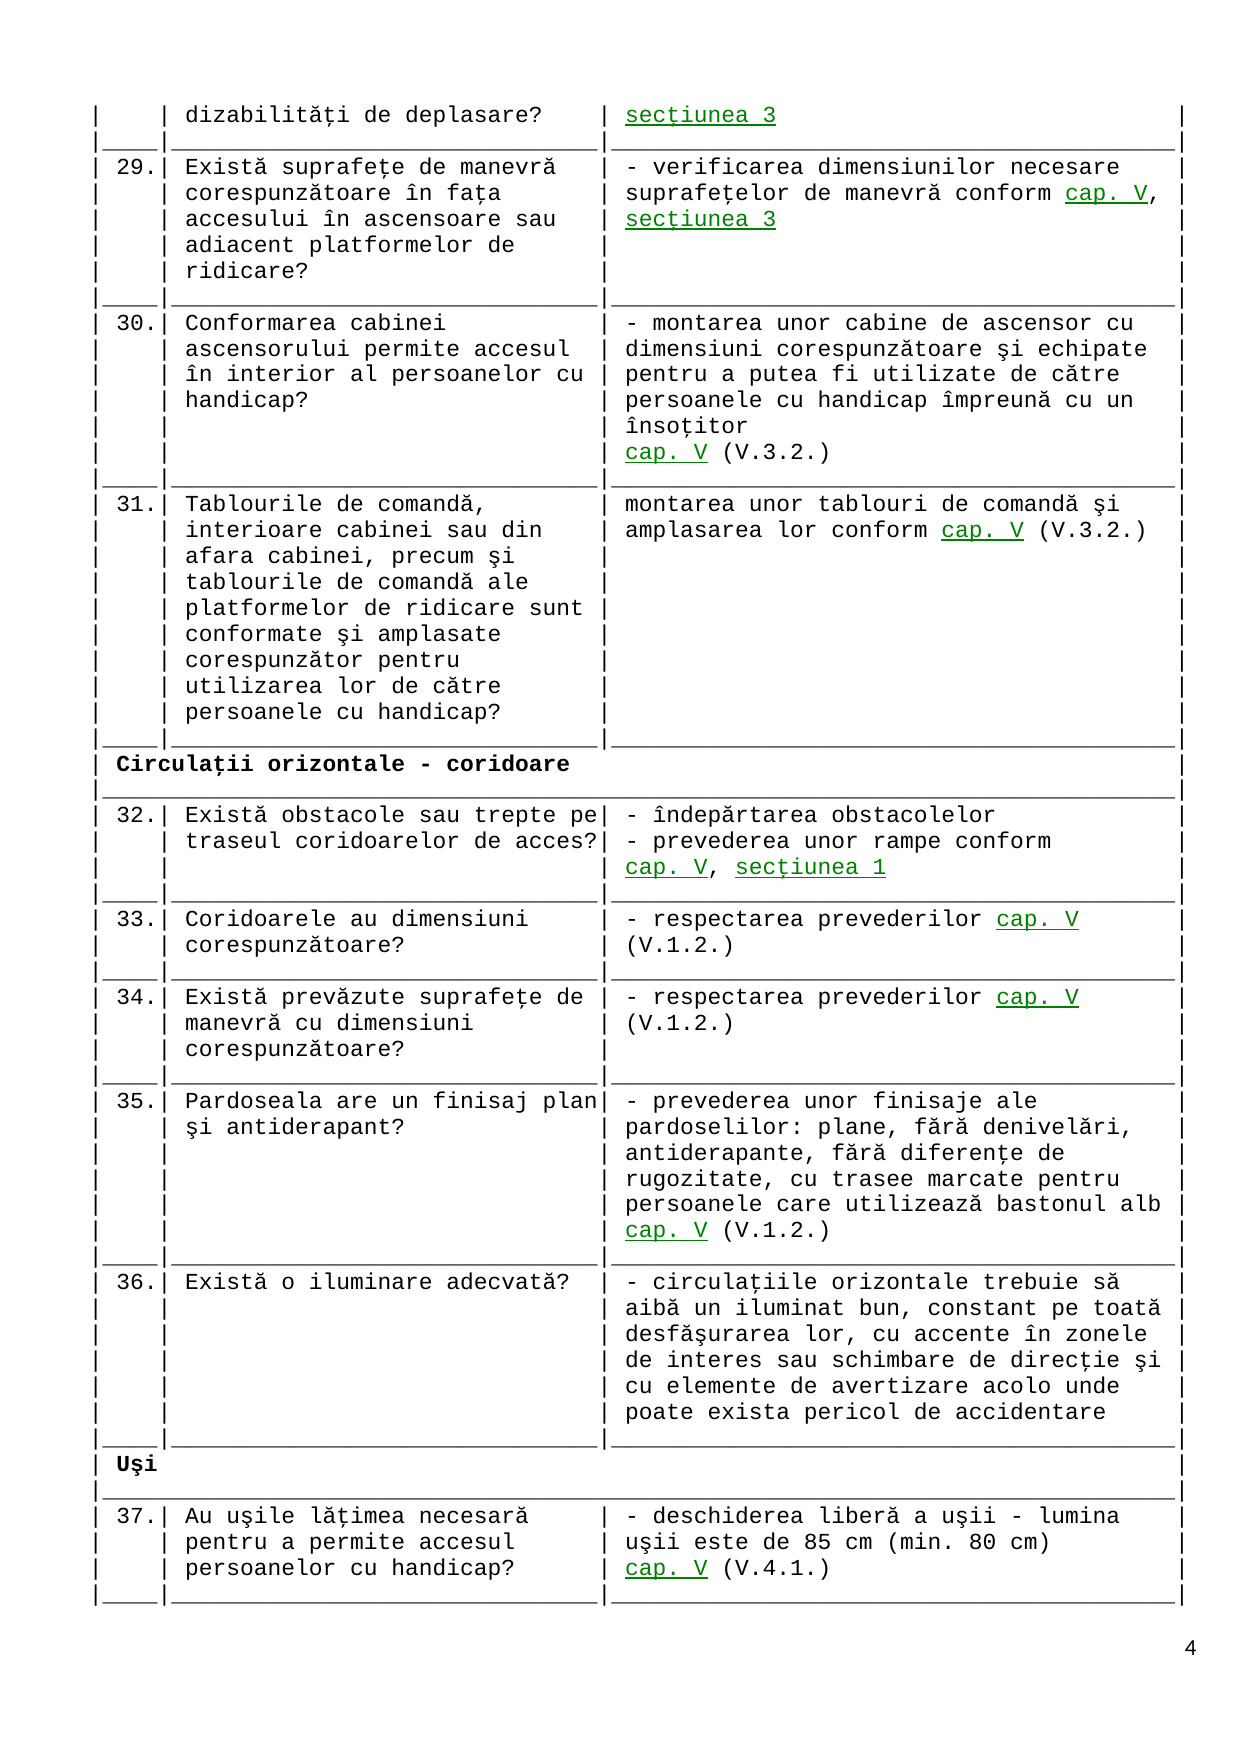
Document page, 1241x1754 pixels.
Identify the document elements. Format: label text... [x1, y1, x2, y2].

text | 33.| Coridoarele au dimensiuni | - respectarea prevederilor cap. V | [89, 907, 1196, 933]
text | | utilizarea lor de către | | [89, 674, 1196, 700]
text | | | persoanele care utilizează bastonul alb | [89, 1193, 1196, 1219]
text | | platformelor de ridicare sunt | | [89, 596, 1196, 622]
text | | persoanelor cu handicap? | cap. V (V.4.1.) | [89, 1556, 1196, 1582]
text | Circulaţii orizontale - coridoare | [89, 752, 1196, 778]
text |____|_______________________________|_________________________________________| [89, 882, 1196, 907]
text | | şi antiderapant? | pardoselilor: plane, fără denivelări, | [89, 1115, 1196, 1141]
text | | conformate şi amplasate | | [89, 622, 1196, 648]
text | | | antiderapante, fără diferenţe de | [89, 1141, 1196, 1167]
text |____|_______________________________|_________________________________________| [89, 1063, 1196, 1089]
text | 34.| Există prevăzute suprafeţe de | - respectarea prevederilor cap. V | [89, 985, 1196, 1011]
text | 35.| Pardoseala are un finisaj plan| - prevederea unor finisaje ale | [89, 1089, 1196, 1115]
text | | tablourile de comandă ale | | [89, 570, 1196, 596]
text | | dizabilităţi de deplasare? | secţiunea 3 | [89, 103, 1196, 129]
text | | afara cabinei, precum şi | | [89, 544, 1196, 570]
text | Uşi | [89, 1452, 1196, 1478]
text | | | aibă un iluminat bun, constant pe toată | [89, 1297, 1196, 1322]
text | | | cap. V (V.3.2.) | [89, 441, 1196, 467]
text |____|_______________________________|_________________________________________| [89, 467, 1196, 492]
text | 32.| Există obstacole sau trepte pe| - îndepărtarea obstacolelor | [89, 804, 1196, 830]
text |____|_______________________________|_________________________________________| [89, 1426, 1196, 1452]
text |______________________________________________________________________________| [89, 778, 1196, 804]
text | | manevră cu dimensiuni | (V.1.2.) | [89, 1011, 1196, 1037]
text | | corespunzătoare? | | [89, 1037, 1196, 1063]
text | 37.| Au uşile lăţimea necesară | - deschiderea liberă a uşii - lumina | [89, 1504, 1196, 1530]
text | 31.| Tablourile de comandă, | montarea unor tablouri de comandă şi | [89, 492, 1196, 518]
text | | corespunzătoare în faţa | suprafeţelor de manevră conform cap. V, | [89, 181, 1196, 207]
text | | interioare cabinei sau din | amplasarea lor conform cap. V (V.3.2.) | [89, 518, 1196, 544]
text |____|_______________________________|_________________________________________| [89, 1582, 1196, 1608]
text | 36.| Există o iluminare adecvată? | - circulaţiile orizontale trebuie să | [89, 1271, 1196, 1297]
text | | corespunzător pentru | | [89, 648, 1196, 674]
text | | ridicare? | | [89, 259, 1196, 285]
text | | | cap. V (V.1.2.) | [89, 1219, 1196, 1245]
text |____|_______________________________|_________________________________________| [89, 129, 1196, 155]
text |____|_______________________________|_________________________________________| [89, 285, 1196, 311]
text | | | însoţitor | [89, 415, 1196, 441]
text | | | de interes sau schimbare de direcţie şi | [89, 1348, 1196, 1374]
text | 30.| Conformarea cabinei | - montarea unor cabine de ascensor cu | [89, 311, 1196, 337]
text | | handicap? | persoanele cu handicap împreună cu un | [89, 389, 1196, 415]
text | | ascensorului permite accesul | dimensiuni corespunzătoare şi echipate | [89, 337, 1196, 363]
text | | persoanele cu handicap? | | [89, 700, 1196, 726]
text | | accesului în ascensoare sau | secţiunea 3 | [89, 207, 1196, 233]
text |____|_______________________________|_________________________________________| [89, 959, 1196, 985]
text | | corespunzătoare? | (V.1.2.) | [89, 933, 1196, 959]
text | | | cap. V, secţiunea 1 | [89, 856, 1196, 882]
text |____|_______________________________|_________________________________________| [89, 726, 1196, 752]
text | | traseul coridoarelor de acces?| - prevederea unor rampe conform | [89, 830, 1196, 856]
text | | | poate exista pericol de accidentare | [89, 1400, 1196, 1426]
text | | pentru a permite accesul | uşii este de 85 cm (min. 80 cm) | [89, 1530, 1196, 1556]
text | | | rugozitate, cu trasee marcate pentru | [89, 1167, 1196, 1193]
text | | în interior al persoanelor cu | pentru a putea fi utilizate de către | [89, 363, 1196, 389]
text | | | cu elemente de avertizare acolo unde | [89, 1374, 1196, 1400]
text |____|_______________________________|_________________________________________| [89, 1245, 1196, 1271]
text | 29.| Există suprafeţe de manevră | - verificarea dimensiunilor necesare | [89, 155, 1196, 181]
text | | | desfăşurarea lor, cu accente în zonele | [89, 1322, 1196, 1348]
text |______________________________________________________________________________| [89, 1478, 1196, 1504]
text | | adiacent platformelor de | | [89, 233, 1196, 259]
